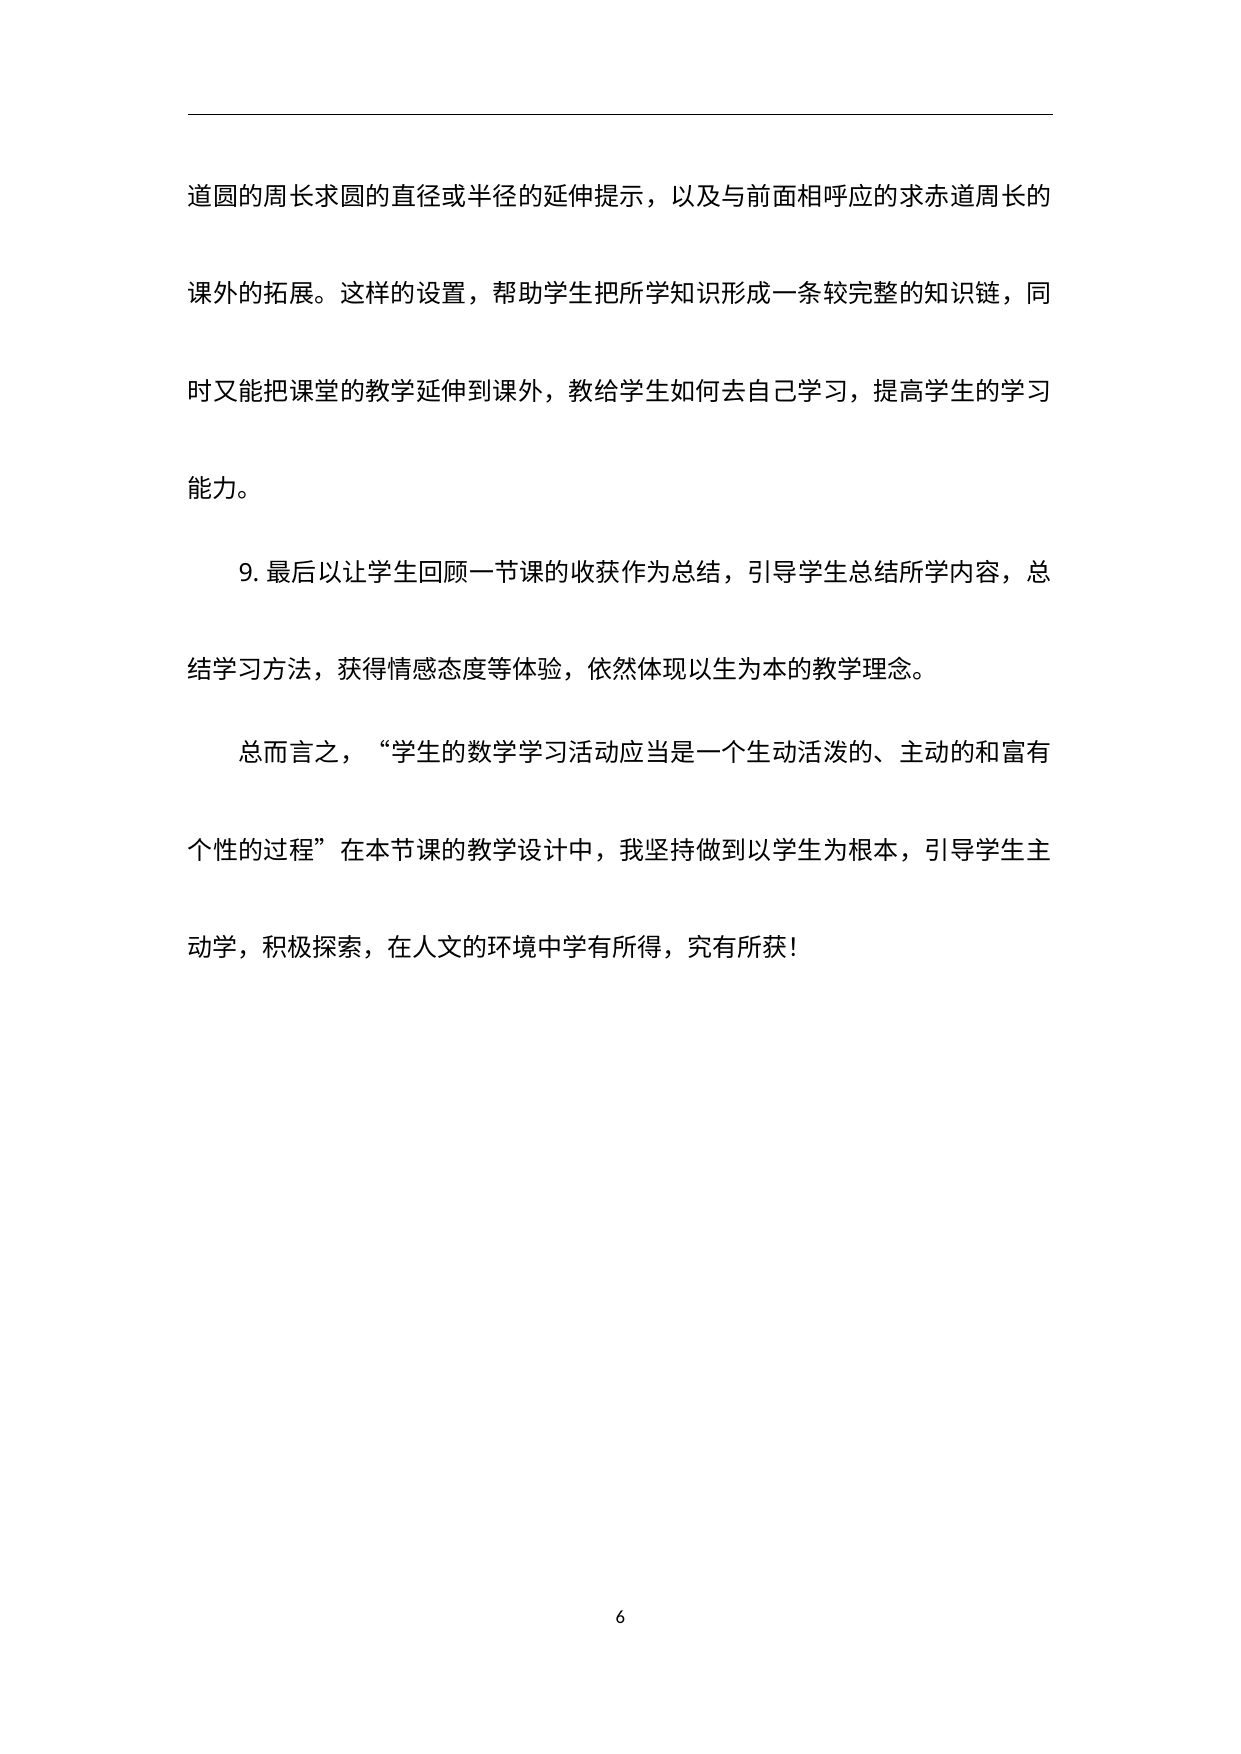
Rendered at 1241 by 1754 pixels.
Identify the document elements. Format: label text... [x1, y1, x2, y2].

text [187, 162, 1053, 519]
text 9. 最后以让学生回顾一节课的收获作为总结，引导学生总结所学内容，总结学习方法，获得情感态度等体验，依然体现以生为本的教学理念。 [187, 538, 1053, 700]
text 总而言之，“学生的数学学习活动应当是一个生动活泼的、主动的和富有个性的过程”在本节课的教学设计中，我坚持做到以学生为根本，引导学生主动学，积极探索，在人文的环境中学有所得，究有所获！ [187, 718, 1053, 978]
